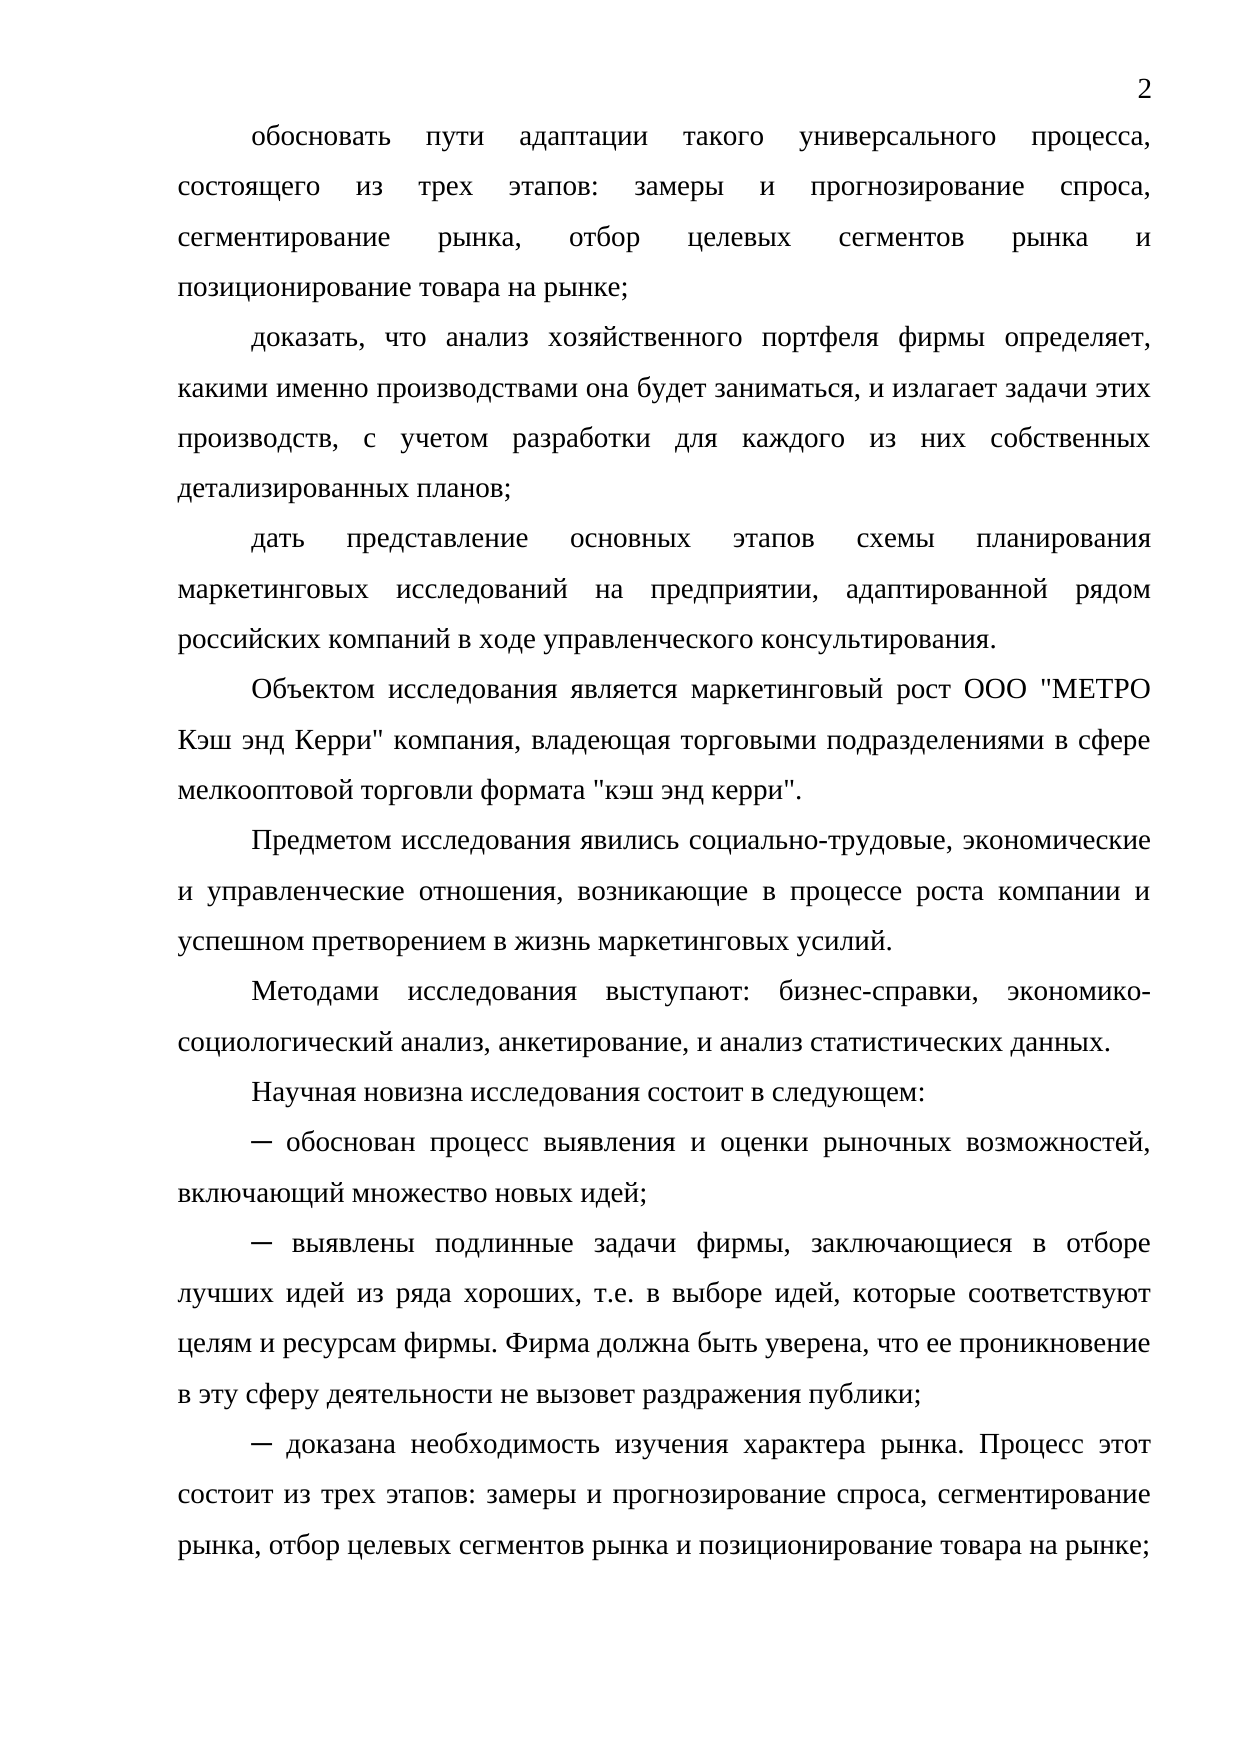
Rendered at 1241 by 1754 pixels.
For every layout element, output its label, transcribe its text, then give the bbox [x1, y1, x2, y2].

text ─ выявлены подлинные задачи фирмы, заключающиеся в отборе лучших идей из ряда хороших, т.е. в выборе идей, которые соответствуют целям и ресурсам фирмы. Фирма должна быть уверена, что ее проникновение в эту сферу деятельности не вызовет раздражения публики; [177, 1225, 1152, 1409]
text доказать, что анализ хозяйственного портфеля фирмы определяет, какими именно производствами она будет заниматься, и излагает задачи этих производств, с учетом разработки для каждого из них собственных детализированных планов; [177, 319, 1152, 504]
text Объектом исследования является маркетинговый рост ООО "МЕТРО Кэш энд Керри" компания, владеющая торговыми подразделениями в сфере мелкооптовой торговли формата "кэш энд керри". [177, 672, 1152, 806]
text ─ доказана необходимость изучения характера рынка. Процесс этот состоит из трех этапов: замеры и прогнозирование спроса, сегментирование рынка, отбор целевых сегментов рынка и позиционирование товара на рынке; [177, 1426, 1152, 1560]
text дать представление основных этапов схемы планирования маркетинговых исследований на предприятии, адаптированной рядом российских компаний в ходе управленческого консультирования. [177, 521, 1152, 655]
text ─ обоснован процесс выявления и оценки рыночных возможностей, включающий множество новых идей; [177, 1124, 1152, 1208]
text обосновать пути адаптации такого универсального процесса, состоящего из трех этапов: замеры и прогнозирование спроса, сегментирование рынка, отбор целевых сегментов рынка и позиционирование товара на рынке; [177, 118, 1152, 303]
text Методами исследования выступают: бизнес-справки, экономико-социологический анализ, анкетирование, и анализ статистических данных. [177, 973, 1152, 1057]
text Научная новизна исследования состоит в следующем: [177, 1074, 1152, 1108]
text Предметом исследования явились социально-трудовые, экономические и управленческие отношения, возникающие в процессе роста компании и успешном претворением в жизнь маркетинговых усилий. [177, 822, 1152, 957]
